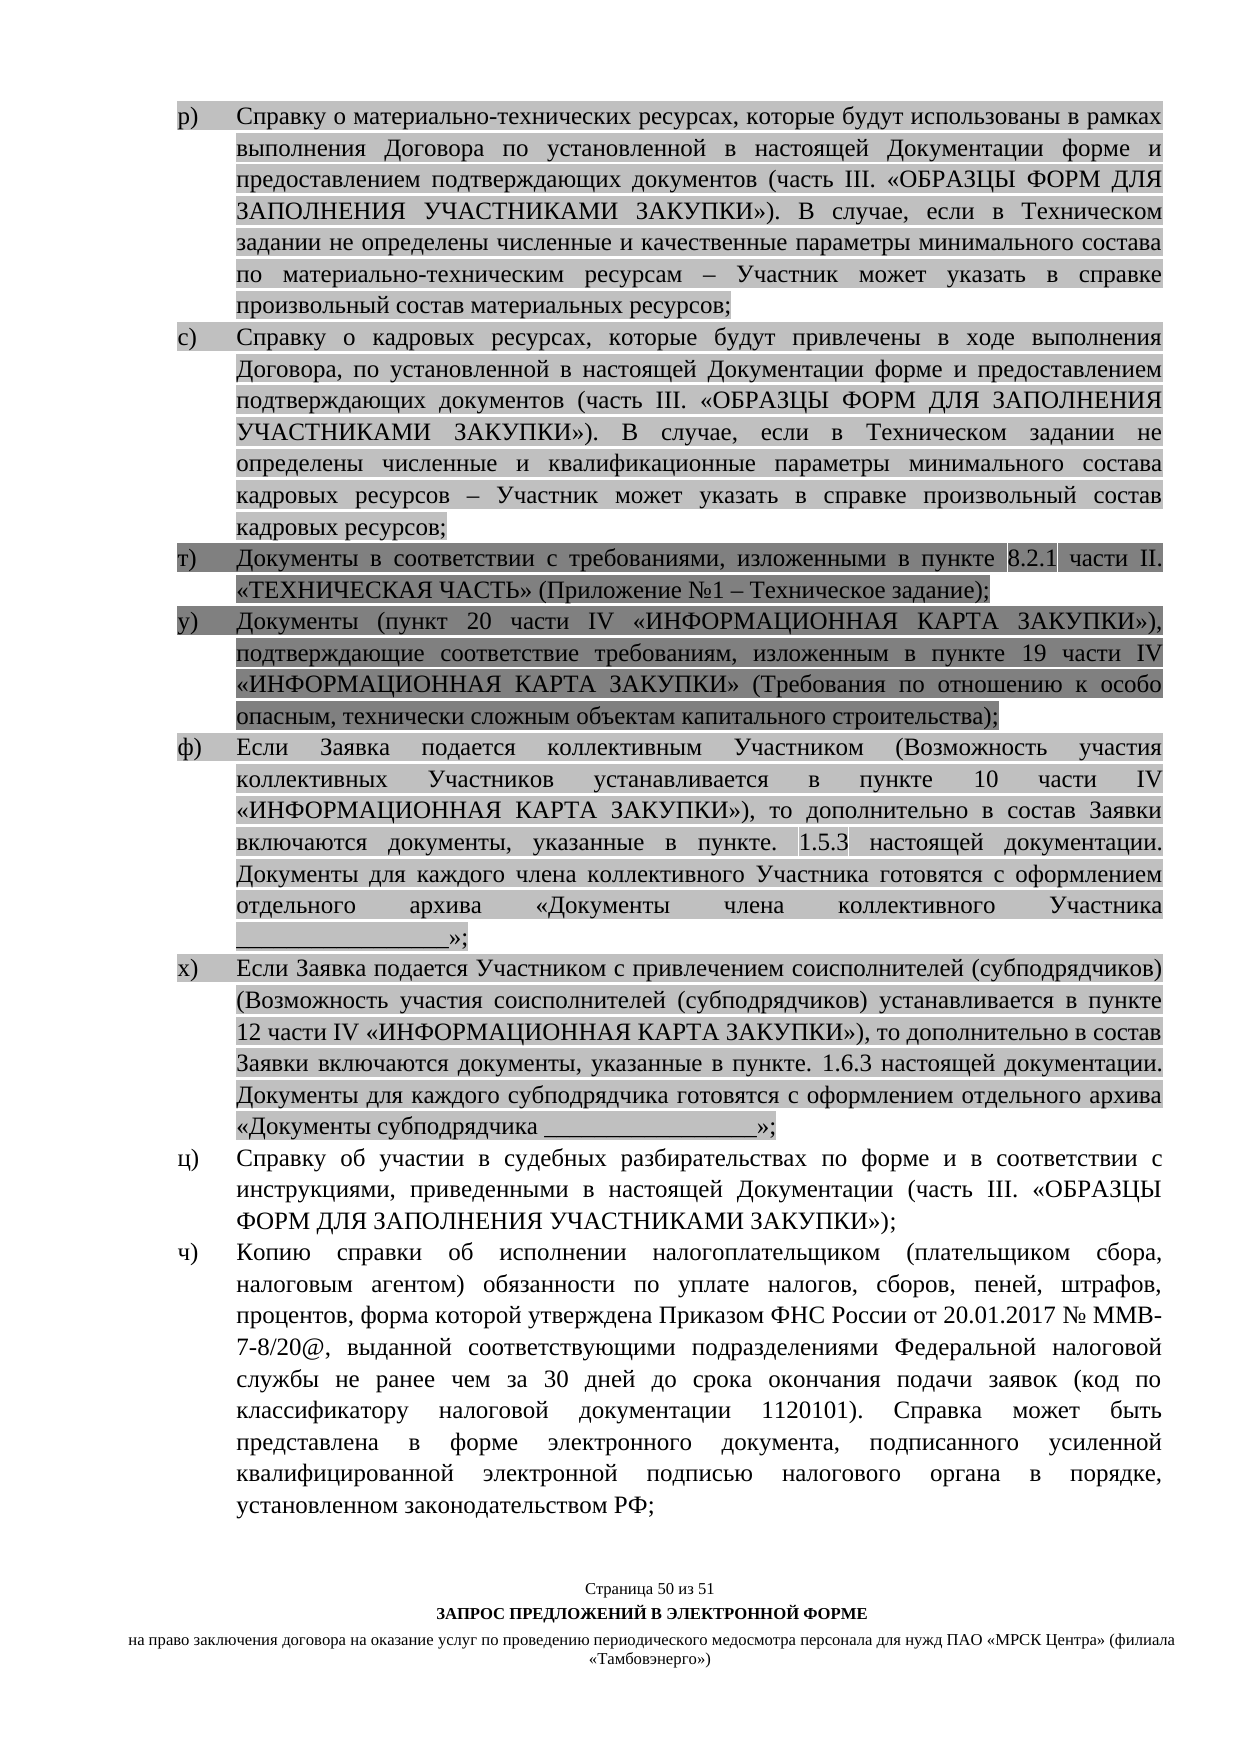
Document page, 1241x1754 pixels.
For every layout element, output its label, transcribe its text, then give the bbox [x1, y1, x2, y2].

list Справку об участии в судебных разбирательствах по форме и в соответствии с инструкциями, приведенными в настоящей Документации (часть III. «ОБРАЗЦЫ ФОРМ ДЛЯ ЗАПОЛНЕНИЯ УЧАСТНИКАМИ ЗАКУПКИ»); [177, 1143, 1163, 1235]
list Справку о кадровых ресурсах, которые будут привлечены в ходе выполнения Договора, по установленной в настоящей Документации форме и предоставлением подтверждающих документов (часть III. «ОБРАЗЦЫ ФОРМ ДЛЯ ЗАПОЛНЕНИЯ УЧАСТНИКАМИ ЗАКУПКИ»). В случае, если в Техническом задании не определены численные и квалификационные параметры минимального состава кадровых ресурсов – Участник может указать в справке произвольный состав кадровых ресурсов; [177, 351, 1163, 540]
list Если Заявка подается коллективным Участником (Возможность участия коллективных Участников устанавливается в пункте 10 части IV «ИНФОРМАЦИОННАЯ КАРТА ЗАКУПКИ»), то дополнительно в состав Заявки включаются документы, указанные в пункте. 1.5.3 настоящей документации. Документы для каждого члена коллективного Участника готовятся с оформлением отдельного архива «Документы члена коллективного Участника _________________»; [177, 761, 1163, 951]
list Если Заявка подается Участником с привлечением соисполнителей (субподрядчиков) (Возможность участия соисполнителей (субподрядчиков) устанавливается в пункте 12 части IV «ИНФОРМАЦИОННАЯ КАРТА ЗАКУПКИ»), то дополнительно в состав Заявки включаются документы, указанные в пункте. 1.6.3 настоящей документации. Документы для каждого субподрядчика готовятся с оформлением отдельного архива «Документы субподрядчика _________________»; [177, 982, 1163, 1140]
list Копию справки об исполнении налогоплательщиком (плательщиком сбора, налоговым агентом) обязанности по уплате налогов, сборов, пеней, штрафов, процентов, форма которой утверждена Приказом ФНС России от 20.01.2017 № ММВ-7-8/20@, выданной соответствующими подразделениями Федеральной налоговой службы не ранее чем за 30 дней до срока окончания подачи заявок (код по классификатору налоговой документации 1120101). Справка может быть представлена в форме электронного документа, подписанного усиленной квалифицированной электронной подписью налогового органа в порядке, установленном законодательством РФ; [177, 1237, 1163, 1519]
list Документы в соответствии с требованиями, изложенными в пункте 8.2.1 части II. «ТЕХНИЧЕСКАЯ ЧАСТЬ» (Приложение №1 – Техническое задание); [177, 543, 1163, 603]
list Справку о материально-технических ресурсах, которые будут использованы в рамках выполнения Договора по установленной в настоящей Документации форме и предоставлением подтверждающих документов (часть III. «ОБРАЗЦЫ ФОРМ ДЛЯ ЗАПОЛНЕНИЯ УЧАСТНИКАМИ ЗАКУПКИ»). В случае, если в Техническом задании не определены численные и качественные параметры минимального состава по материально-техническим ресурсам – Участник может указать в справке произвольный состав материальных ресурсов; [177, 130, 1163, 319]
list Документы (пункт 20 части IV «ИНФОРМАЦИОННАЯ КАРТА ЗАКУПКИ»), подтверждающие соответствие требованиям, изложенным в пункте 19 части IV «ИНФОРМАЦИОННАЯ КАРТА ЗАКУПКИ» (Требования по отношению к особо опасным, технически сложным объектам капитального строительства); [177, 635, 1163, 730]
